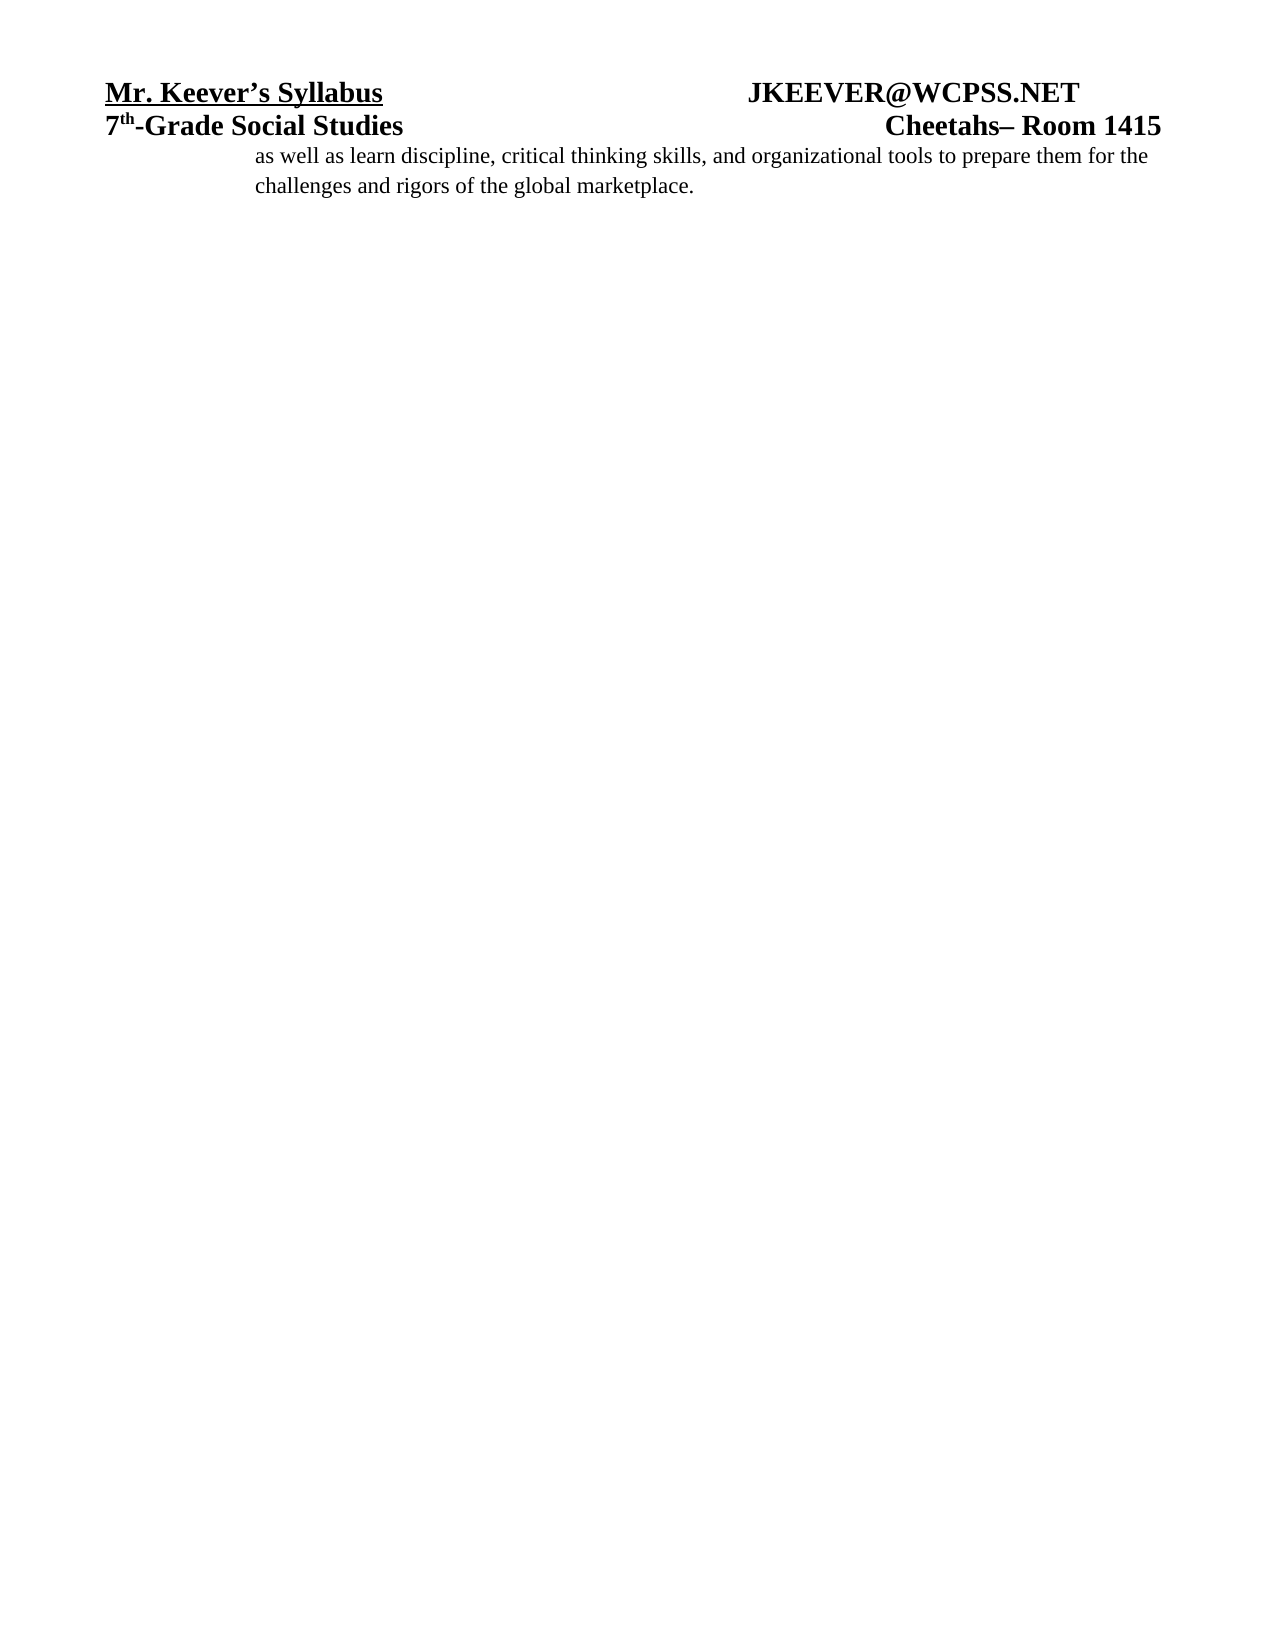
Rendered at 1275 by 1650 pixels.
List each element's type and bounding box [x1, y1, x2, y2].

list [217, 142, 1170, 199]
